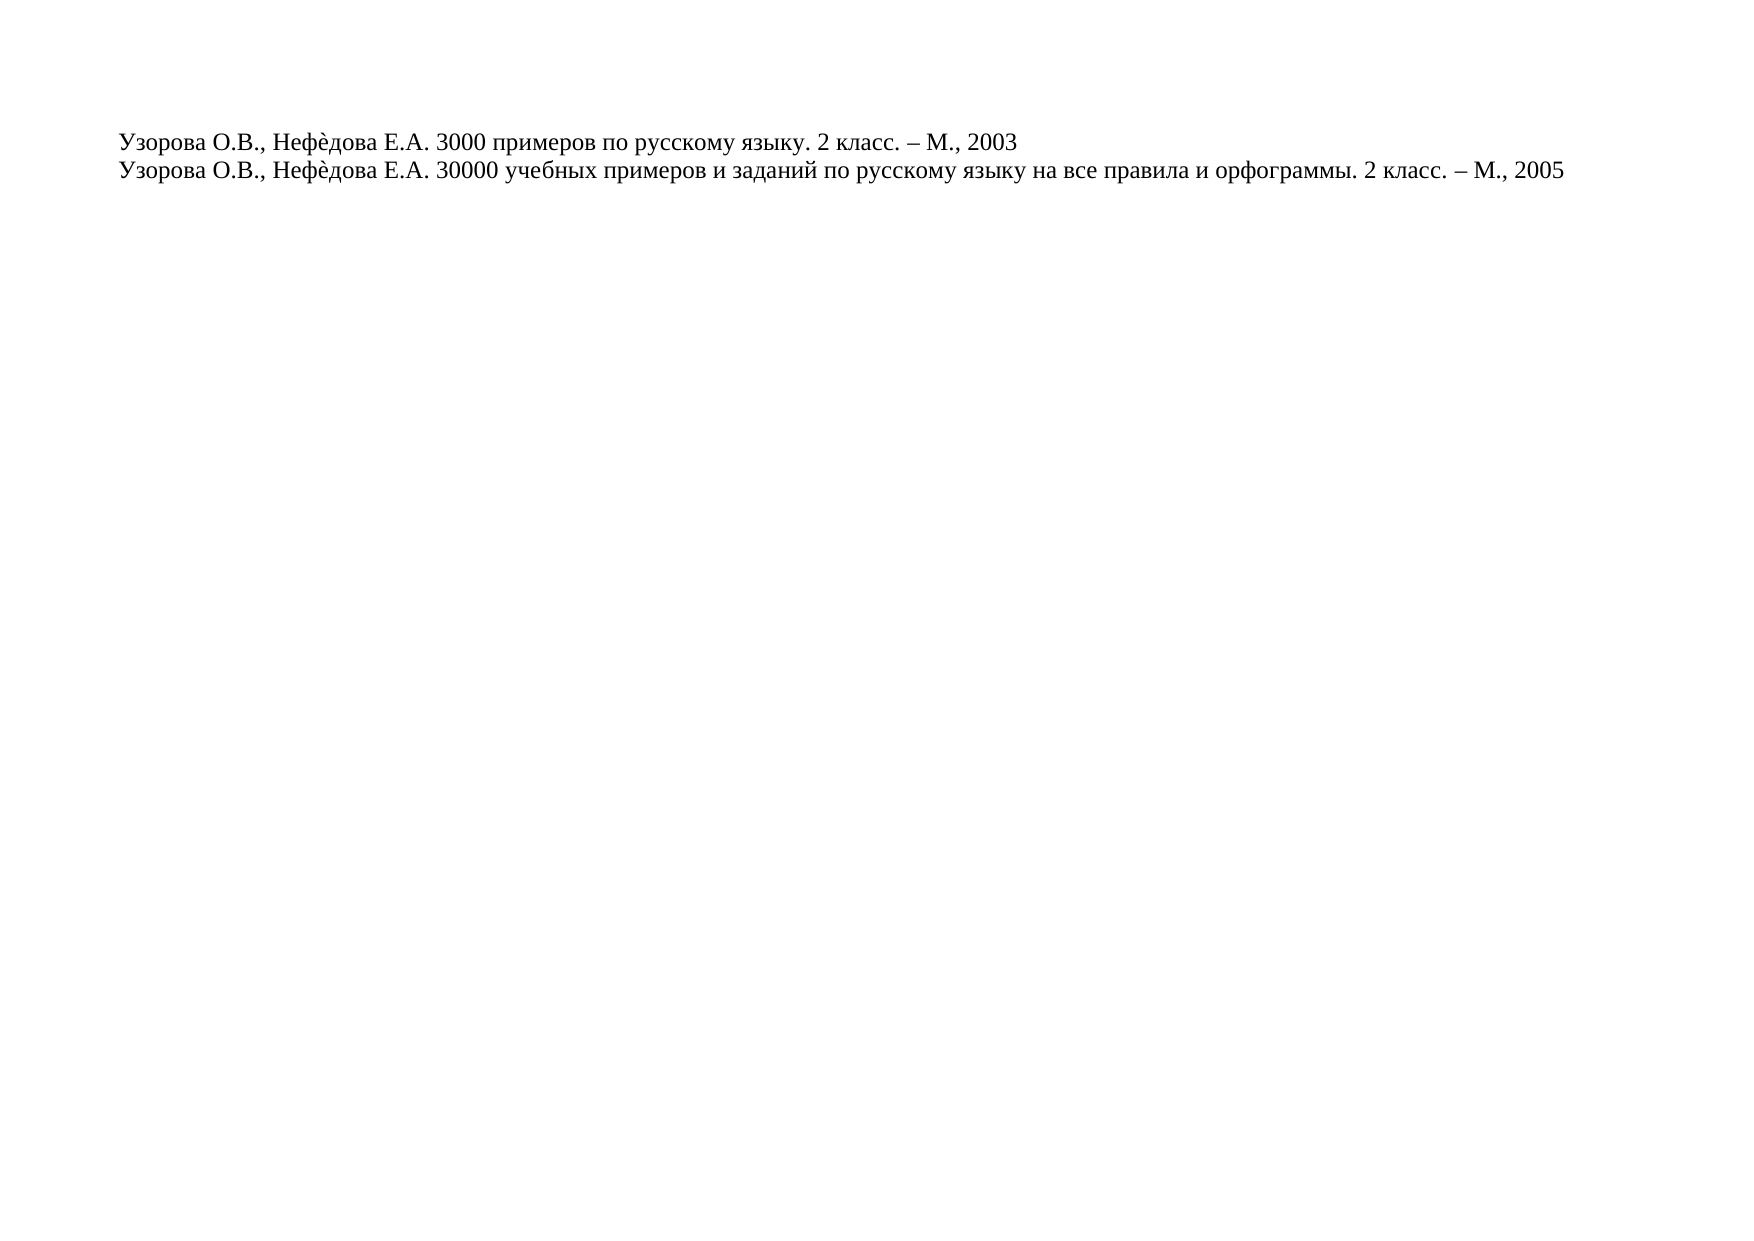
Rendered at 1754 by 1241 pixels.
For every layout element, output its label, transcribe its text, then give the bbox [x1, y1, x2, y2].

text Узорова О.В., Нефѐдова Е.А. 3000 примеров по русскому языку. 2 класс. – М., 2003 [118, 127, 1715, 156]
text Узорова О.В., Нефѐдова Е.А. 30000 учебных примеров и заданий по русскому языку на все правила и орфограммы. 2 класс. – М., 2005 [118, 156, 1643, 184]
